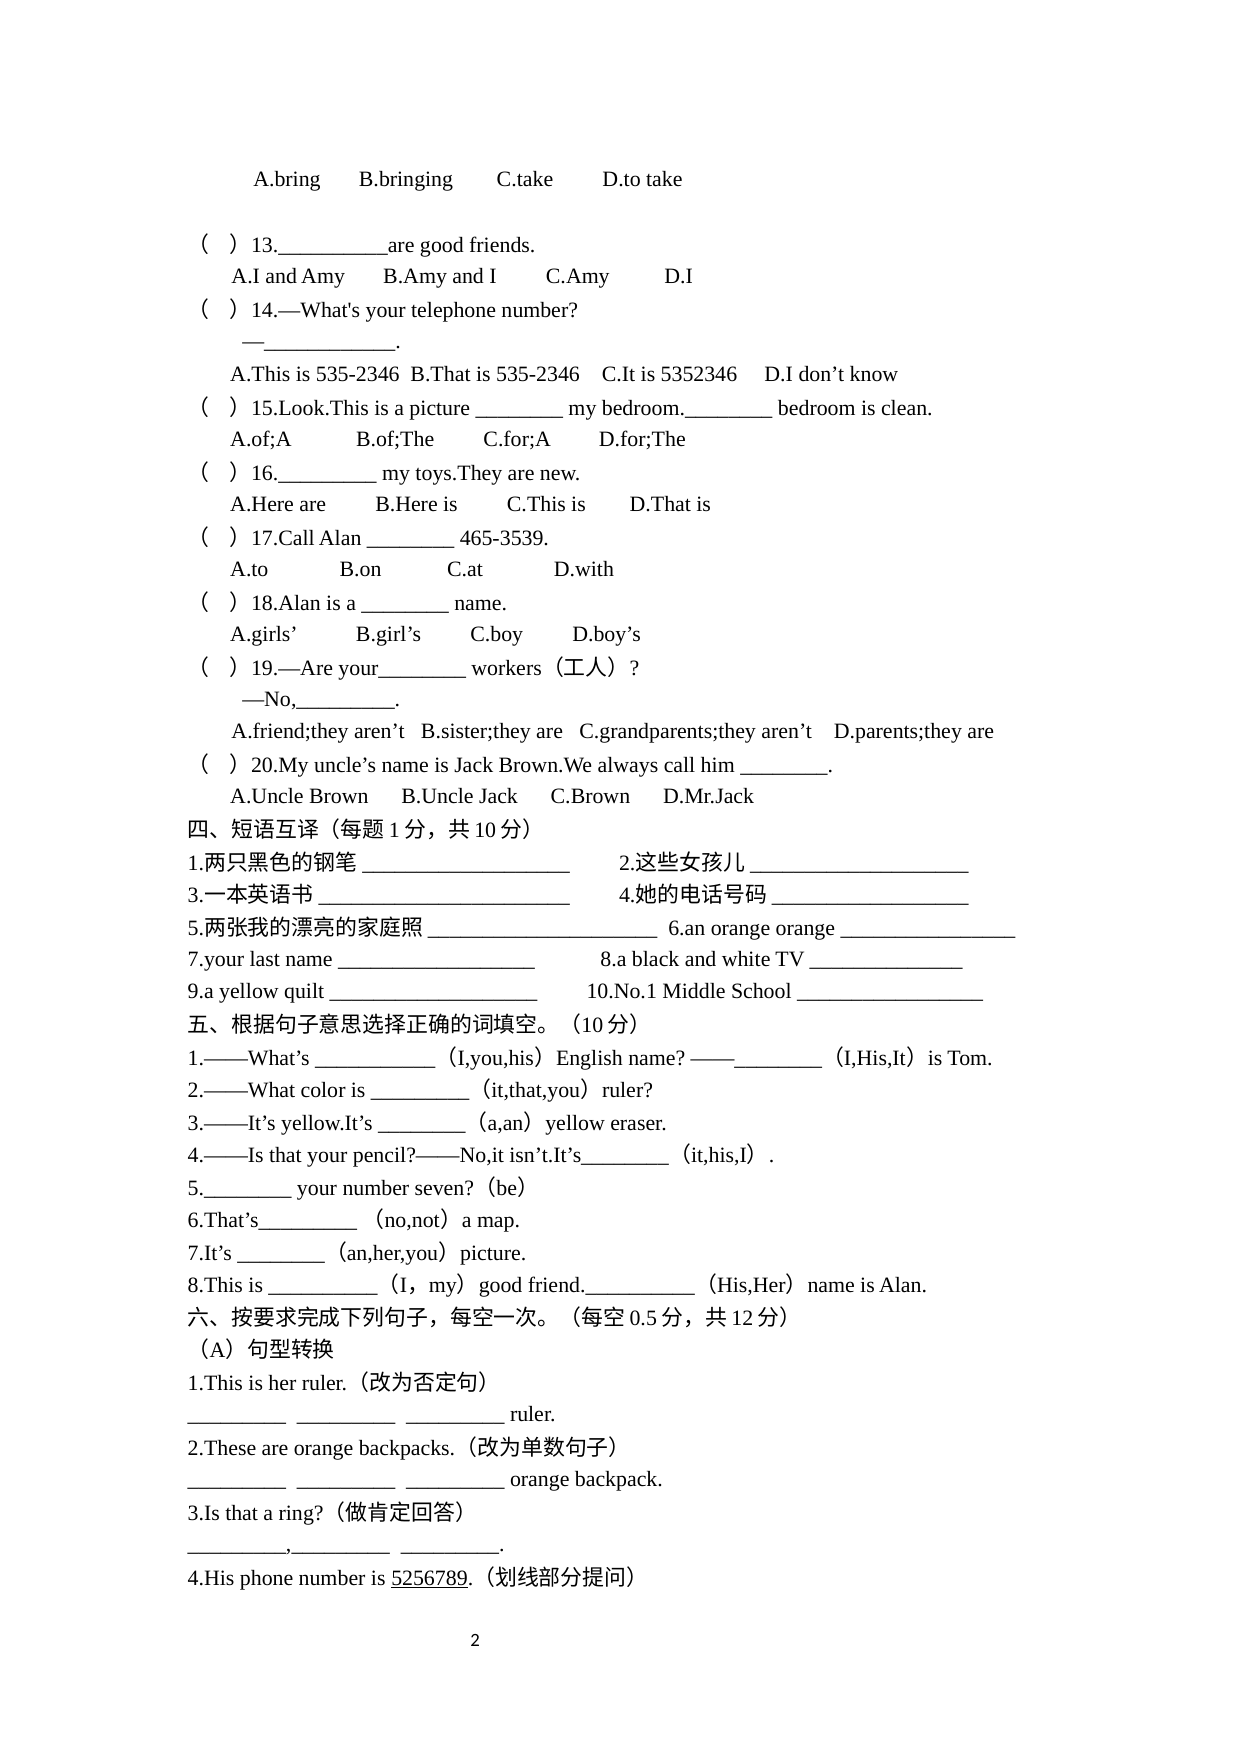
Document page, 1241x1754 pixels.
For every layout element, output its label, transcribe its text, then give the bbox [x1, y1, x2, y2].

text 9.a yellow quilt ___________________ 10.No.1 Middle School _________________ [187, 974, 1053, 1007]
text 1.两只黑色的钢笔 ___________________ 2.这些女孩儿 ____________________ [187, 844, 1053, 877]
text （ ）19.—Are your________ workers（工人）? [187, 649, 1053, 682]
text _________ _________ _________ ruler. [187, 1397, 1053, 1429]
text 五、根据句子意思选择正确的词填空。（10分） [187, 1007, 1053, 1039]
text _________ _________ _________ orange backpack. [187, 1462, 1053, 1494]
text （ ）16._________ my toys.They are new. [187, 454, 1053, 487]
text —____________. [187, 324, 1053, 357]
text （ ）17.Call Alan ________ 465-3539. [187, 519, 1053, 552]
text A.of;A B.of;The C.for;A D.for;The [187, 422, 1053, 454]
text 5.两张我的漂亮的家庭照 _____________________ 6.an orange orange ________________ [187, 909, 1053, 942]
text 1.This is her ruler.（改为否定句） [187, 1364, 1053, 1397]
text （ ）14.—What's your telephone number? [187, 292, 1053, 324]
text 六、按要求完成下列句子，每空一次。（每空0.5分，共12分） [187, 1299, 1053, 1332]
text A.This is 535-2346 B.That is 535-2346 C.It is 5352346 D.I don’t know [187, 357, 1053, 389]
text A.girls’ B.girl’s C.boy D.boy’s [187, 617, 1053, 649]
text A.I and Amy B.Amy and I C.Amy D.I [187, 259, 1053, 292]
text 1.——What’s ___________（I,you,his）English name? ——________（I,His,It）is Tom. [187, 1039, 1053, 1072]
text A.bring B.bringing C.take D.to take [187, 162, 1053, 194]
text （ ）15.Look.This is a picture ________ my bedroom.________ bedroom is clean. [187, 389, 1053, 422]
text 4.——Is that your pencil?——No,it isn’t.It’s________（it,his,I）. [187, 1137, 1053, 1169]
text 5.________ your number seven?（be） [187, 1169, 1053, 1202]
text 3.——It’s yellow.It’s ________（a,an）yellow eraser. [187, 1104, 1053, 1137]
text 8.This is __________（I，my）good friend.__________（His,Her）name is Alan. [187, 1267, 1053, 1299]
text 四、短语互译（每题1分，共10分） [187, 812, 1053, 844]
text —No,_________. [187, 682, 1053, 714]
text A.Here are B.Here is C.This is D.That is [187, 487, 1053, 519]
text 6.That’s_________ （no,not）a map. [187, 1202, 1053, 1234]
text 7.your last name __________________ 8.a black and white TV ______________ [187, 942, 1053, 974]
text 2.These are orange backpacks.（改为单数句子） [187, 1429, 1053, 1462]
text （A）句型转换 [187, 1332, 1053, 1364]
text 4.His phone number is 5256789.（划线部分提问） [187, 1559, 1053, 1592]
text A.Uncle Brown B.Uncle Jack C.Brown D.Mr.Jack [187, 779, 1053, 812]
text 2.——What color is _________（it,that,you）ruler? [187, 1072, 1053, 1104]
text 3.Is that a ring?（做肯定回答） [187, 1494, 1053, 1527]
text （ ）20.My uncle’s name is Jack Brown.We always call him ________. [187, 747, 1053, 779]
text 7.It’s ________（an,her,you）picture. [187, 1234, 1053, 1267]
text A.to B.on C.at D.with [187, 552, 1053, 584]
text （ ）13.__________are good friends. [187, 227, 1053, 259]
text A.friend;they aren’t B.sister;they are C.grandparents;they aren’t D.parents;they are [187, 714, 1053, 747]
text 3.一本英语书 _______________________ 4.她的电话号码 __________________ [187, 877, 1053, 909]
text _________,_________ _________. [187, 1527, 1053, 1559]
text （ ）18.Alan is a ________ name. [187, 584, 1053, 617]
